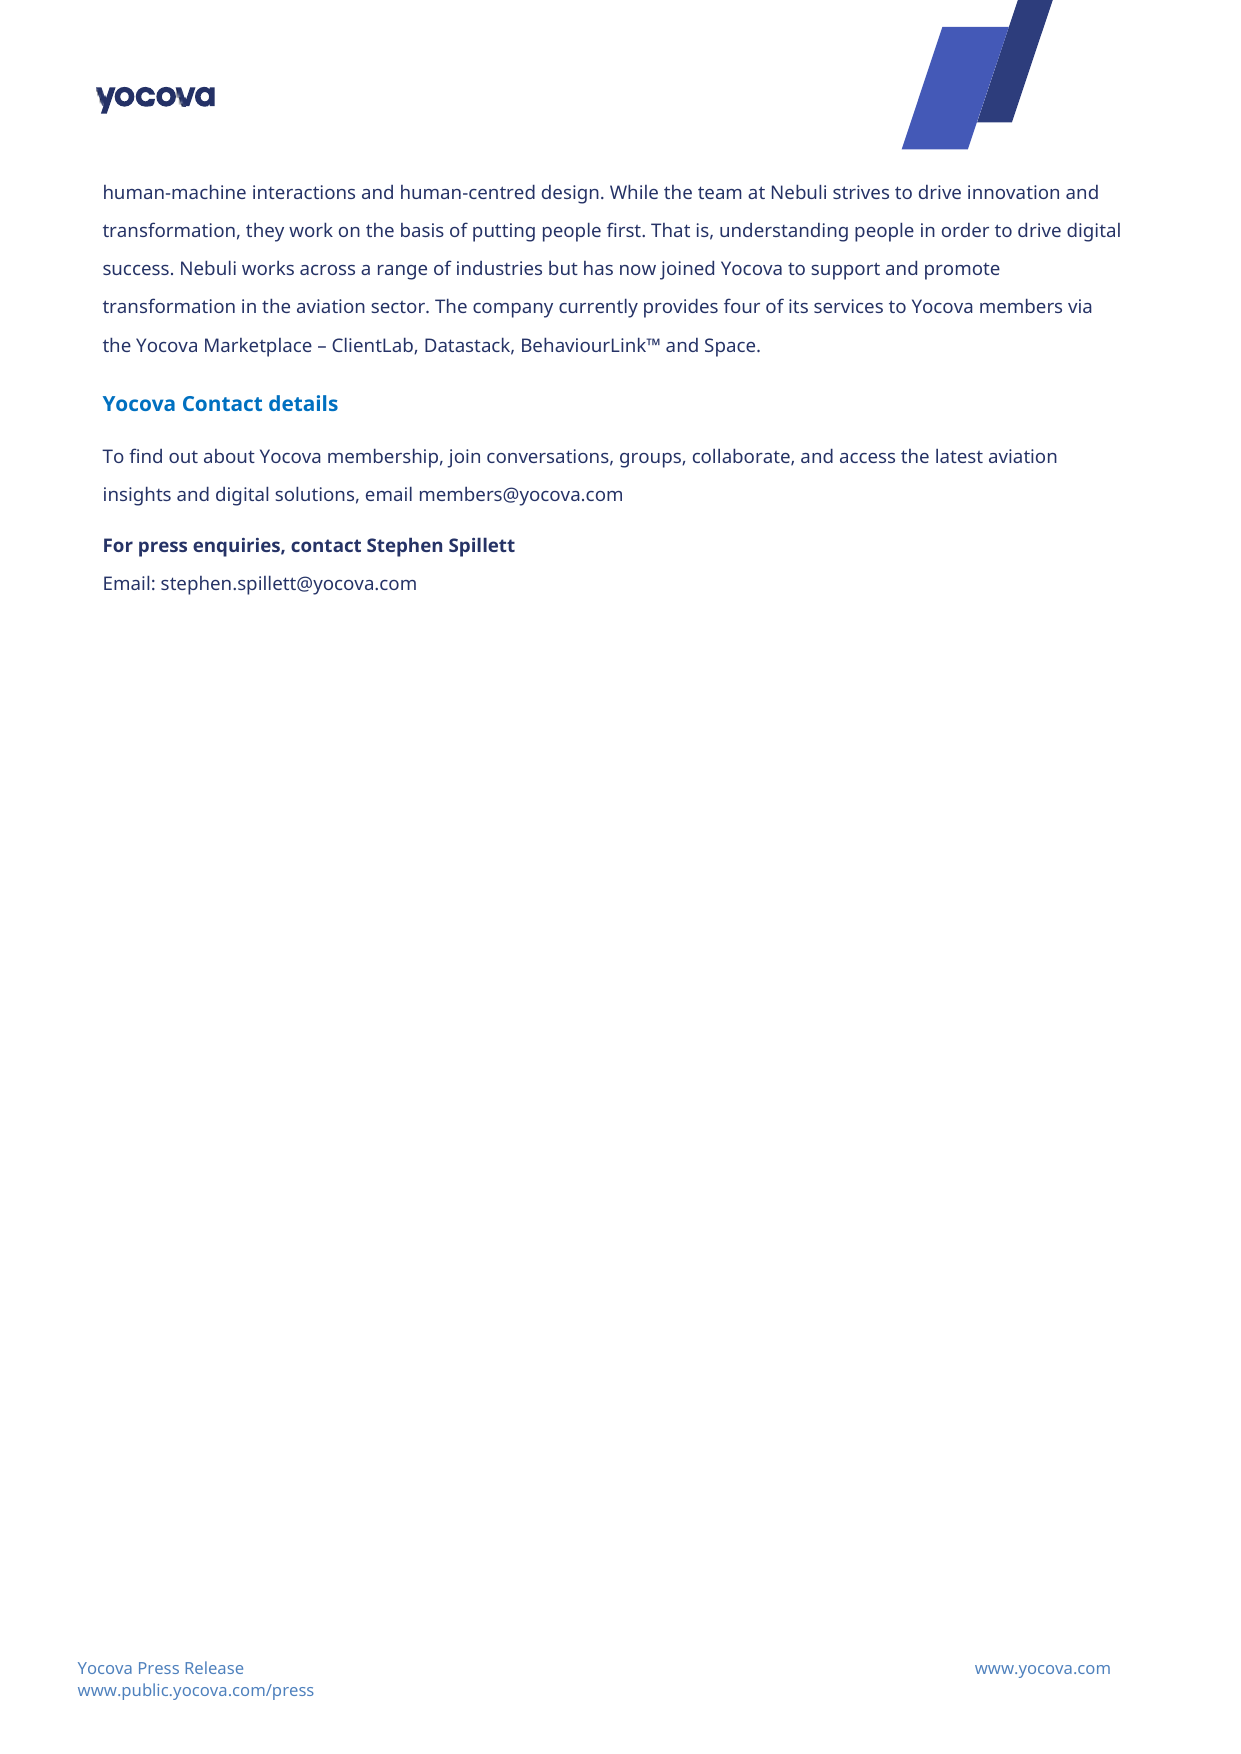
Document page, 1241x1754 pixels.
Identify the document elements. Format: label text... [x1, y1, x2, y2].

picture [175, 87, 186, 107]
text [102, 179, 1125, 357]
text To find out about Yocova membership, join conversations, groups, collaborate, and access the latest aviation insights and digital solutions, email members@yocova.com [102, 443, 1125, 507]
text For press enquiries, contact Stephen Spillett Email: stephen.spillett@yocova.com [102, 532, 1125, 596]
text Yocova Contact details [102, 389, 1125, 417]
picture [96, 87, 106, 106]
